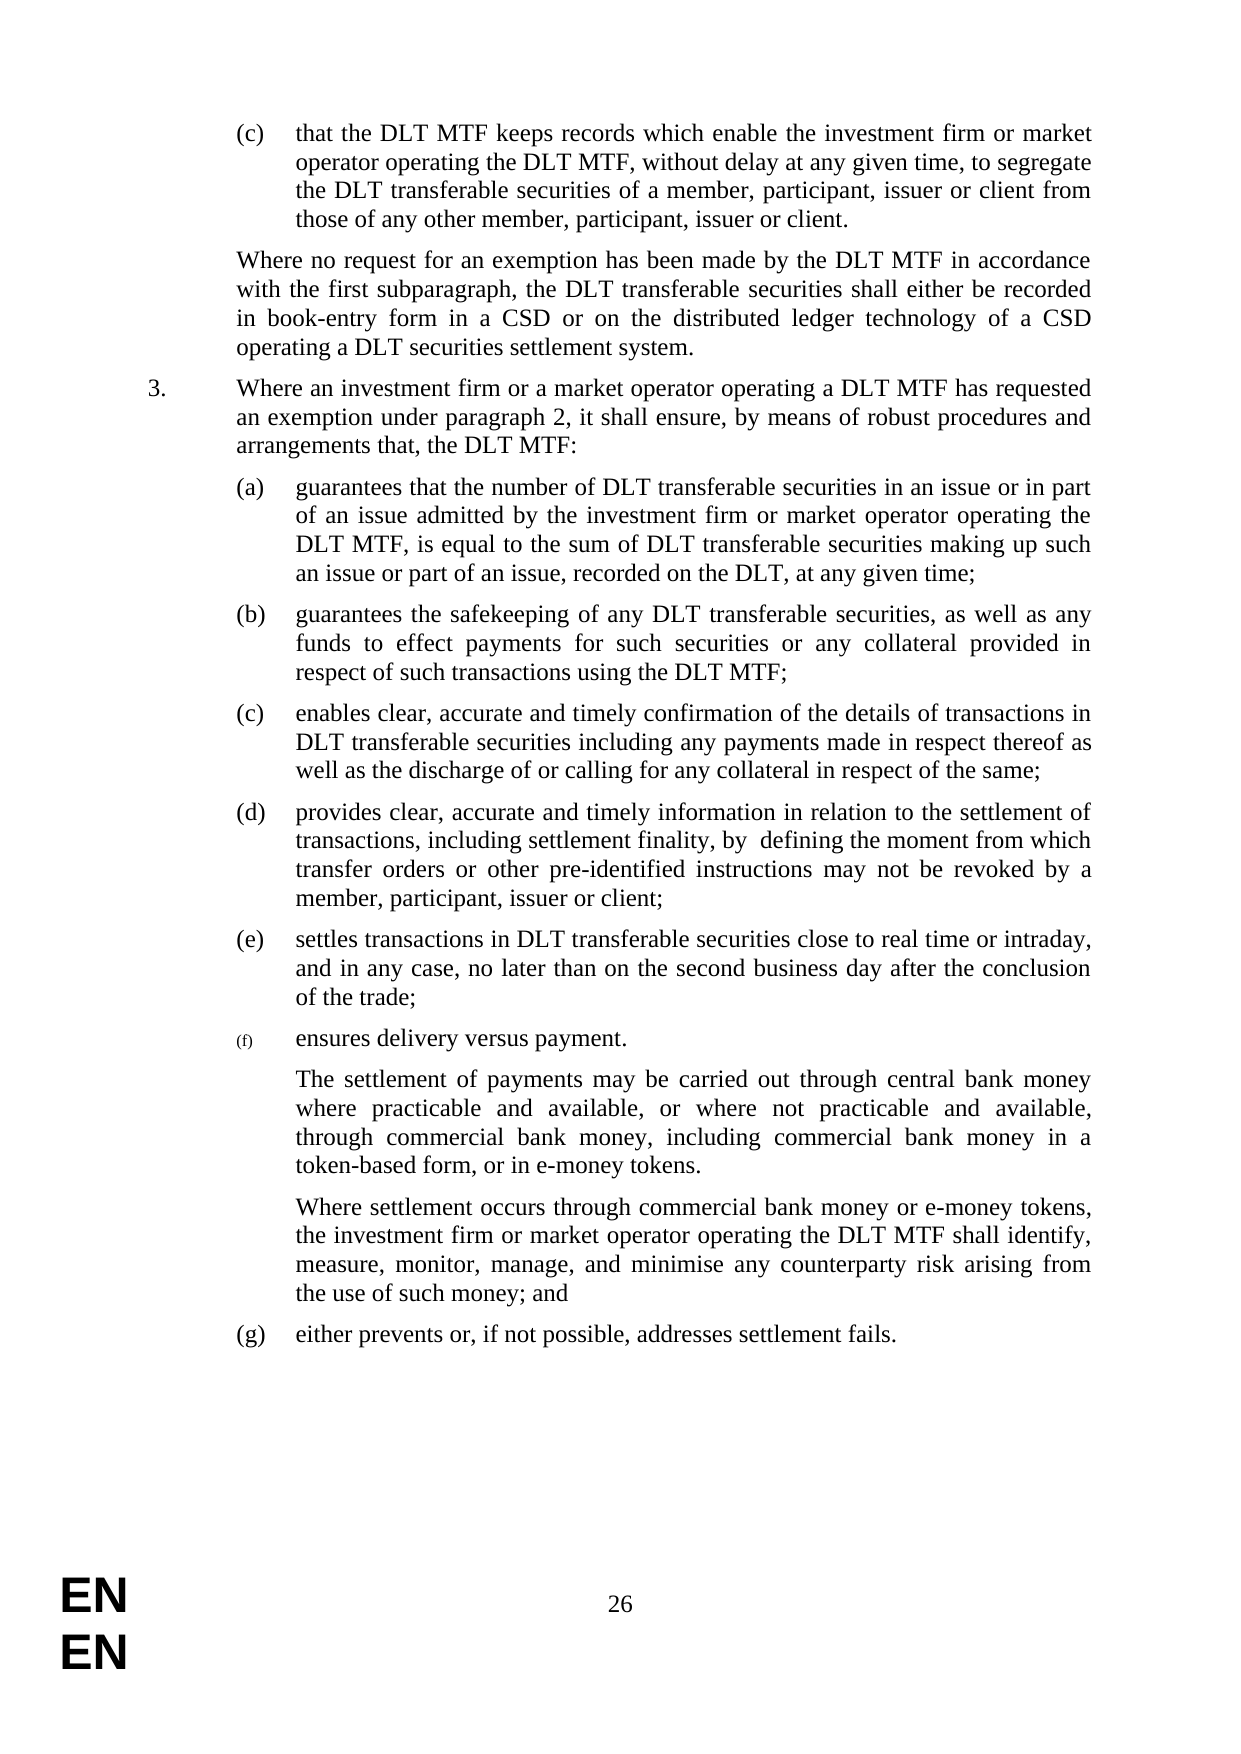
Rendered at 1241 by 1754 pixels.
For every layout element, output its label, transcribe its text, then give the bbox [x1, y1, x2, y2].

text Where no request for an exemption has been made by the DLT MTF in accordance with the first subparagraph, the DLT transferable securities shall either be recorded in book-entry form in a CSD or on the distributed ledger technology of a CSD operating a DLT securities settlement system. [236, 246, 1092, 361]
text (b) guarantees the safekeeping of any DLT transferable securities, as well as any funds to effect payments for such securities or any collateral provided in respect of such transactions using the DLT MTF; [236, 599, 1092, 686]
text (g) either prevents or, if not possible, addresses settlement fails. [236, 1319, 1092, 1348]
text (a) guarantees that the number of DLT transferable securities in an issue or in part of an issue admitted by the investment firm or market operator operating the DLT MTF, is equal to the sum of DLT transferable securities making up such an issue or part of an issue, recorded on the DLT, at any given time; [236, 472, 1092, 587]
text The settlement of payments may be carried out through central bank money where practicable and available, or where not practicable and available, through commercial bank money, including commercial bank money in a token-based form, or in e-money tokens. [295, 1064, 1092, 1179]
text (c) enables clear, accurate and timely confirmation of the details of transactions in DLT transferable securities including any payments made in respect thereof as well as the discharge of or calling for any collateral in respect of the same; [236, 698, 1092, 784]
text (f) ensures delivery versus payment. [236, 1023, 1092, 1052]
text (d) provides clear, accurate and timely information in relation to the settlement of transactions, including settlement finality, by defining the moment from which transfer orders or other pre-identified instructions may not be revoked by a member, participant, issuer or client; [236, 797, 1092, 912]
text 3. Where an investment firm or a market operator operating a DLT MTF has requested an exemption under paragraph 2, it shall ensure, by means of robust procedures and arrangements that, the DLT MTF: [148, 373, 1092, 459]
text Where settlement occurs through commercial bank money or e-money tokens, the investment firm or market operator operating the DLT MTF shall identify, measure, monitor, manage, and minimise any counterparty risk arising from the use of such money; and [295, 1192, 1092, 1307]
text (e) settles transactions in DLT transferable securities close to real time or intraday, and in any case, no later than on the second business day after the conclusion of the trade; [236, 924, 1092, 1011]
text (c) that the DLT MTF keeps records which enable the investment firm or market operator operating the DLT MTF, without delay at any given time, to segregate the DLT transferable securities of a member, participant, issuer or client from those of any other member, participant, issuer or client. [236, 118, 1092, 233]
